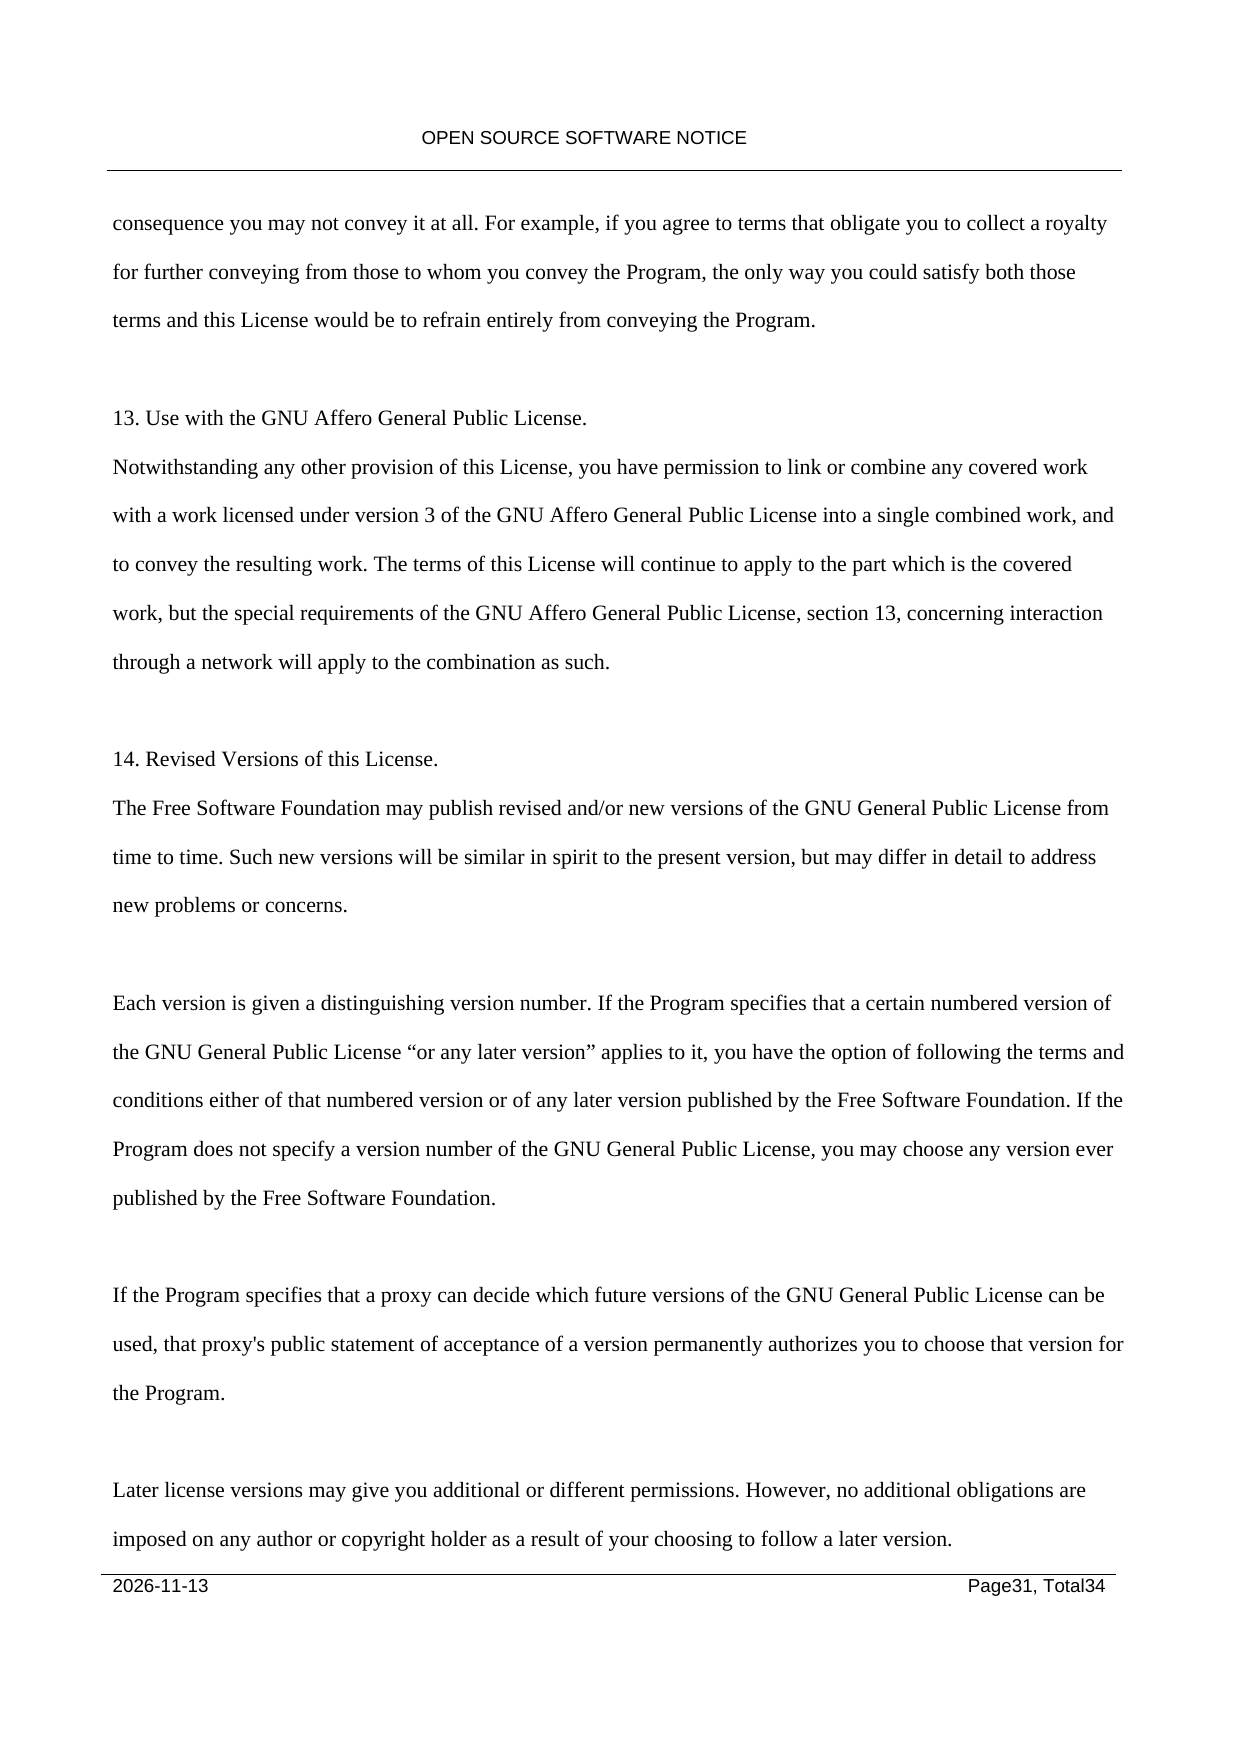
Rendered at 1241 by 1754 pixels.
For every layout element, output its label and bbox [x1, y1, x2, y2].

text [112, 206, 1128, 1555]
